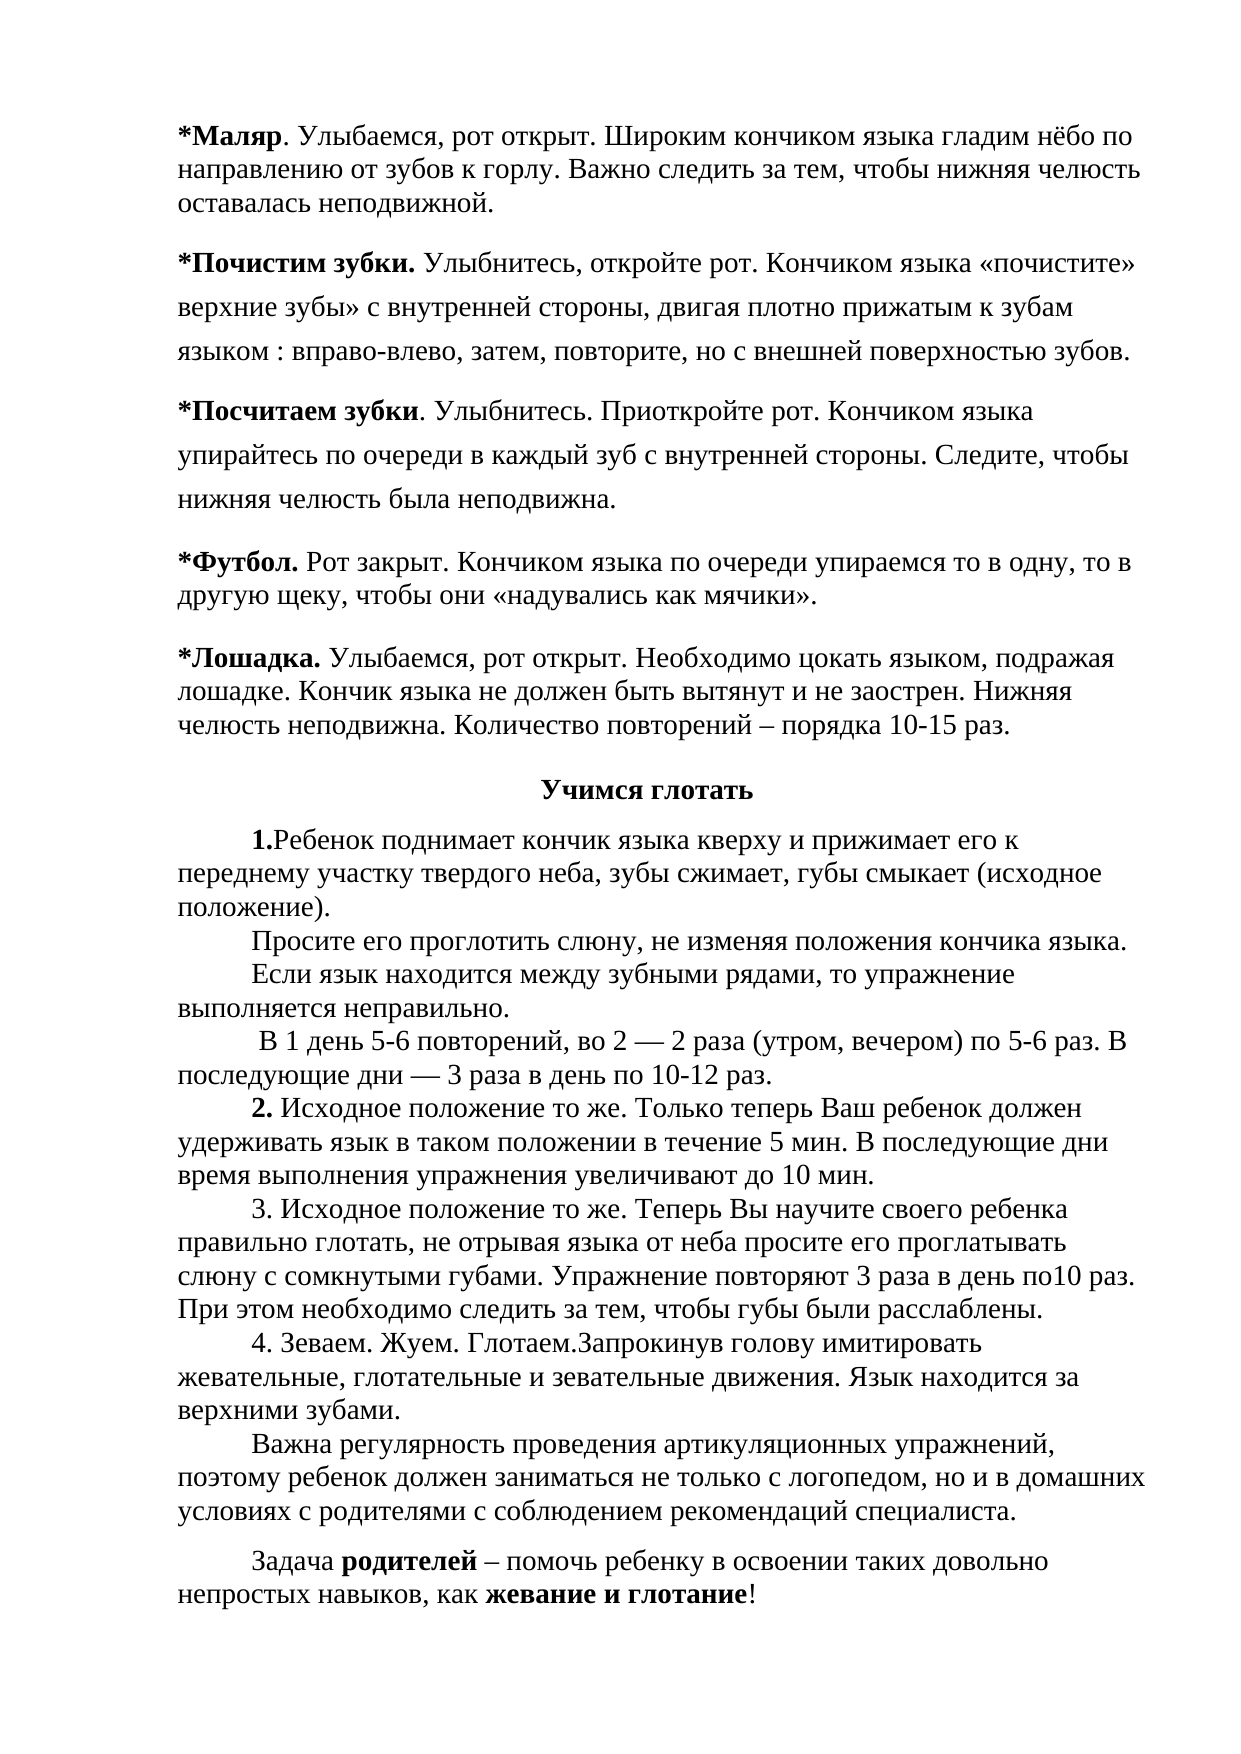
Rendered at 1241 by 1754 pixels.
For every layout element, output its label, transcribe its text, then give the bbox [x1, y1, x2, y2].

text *Футбол. Рот закрыт. Кончиком языка по очереди упираемся то в одну, то в другую щеку, чтобы они «надувались как мячики». [177, 544, 1152, 611]
text Просите его проглотить слюну, не изменяя положения кончика языка. [177, 923, 1152, 956]
text *Посчитаем зубки. Улыбнитесь. Приоткройте рот. Кончиком языка упирайтесь по очереди в каждый зуб с внутренней стороны. Следите, чтобы нижняя челюсть была неподвижна. [177, 383, 1152, 514]
text Важна регулярность проведения артикуляционных упражнений, поэтому ребенок должен заниматься не только с логопедом, но и в домашних условиях с родителями с соблюдением рекомендаций специалиста. [177, 1426, 1152, 1526]
text 1.Ребенок поднимает кончик языка кверху и прижимает его к переднему участку твердого неба, зубы сжимает, губы смыкает (исходное положение). [177, 822, 1152, 923]
text Учимся глотать [466, 772, 1152, 805]
text Если язык находится между зубными рядами, то упражнение выполняется неправильно. [177, 956, 1152, 1023]
text 3. Исходное положение то же. Теперь Вы научите своего ребенка правильно глотать, не отрывая языка от неба просите его проглатывать слюну с сомкнутыми губами. Упражнение повторяют 3 раза в день по10 раз. При этом необходимо следить за тем, чтобы губы были расслаблены. [177, 1191, 1152, 1325]
text В 1 день 5-6 повторений, во 2 — 2 раза (утром, вечером) по 5-6 раз. В последующие дни — 3 раза в день по 10-12 раз. [177, 1023, 1152, 1090]
text *Почистим зубки. Улыбнитесь, откройте рот. Кончиком языка «почистите» верхние зубы» с внутренней стороны, двигая плотно прижатым к зубам языком : вправо-влево, затем, повторите, но с внешней поверхностью зубов. [177, 235, 1152, 367]
text *Маляр. Улыбаемся, рот открыт. Широким кончиком языка гладим нёбо по направлению от зубов к горлу. Важно следить за тем, чтобы нижняя челюсть оставалась неподвижной. [177, 118, 1152, 219]
text 4. Зеваем. Жуем. Глотаем.Запрокинув голову имитировать жевательные, глотательные и зевательные движения. Язык находится за верхними зубами. [177, 1325, 1152, 1426]
text *Лошадка. Улыбаемся, рот открыт. Необходимо цокать языком, подражая лошадке. Кончик языка не должен быть вытянут и не заострен. Нижняя челюсть неподвижна. Количество повторений – порядка 10-15 раз. [177, 640, 1152, 741]
text Задача родителей – помочь ребенку в освоении таких довольно непростых навыков, как жевание и глотание! [177, 1543, 1152, 1636]
text 2. Исходное положение то же. Только теперь Ваш ребенок должен удерживать язык в таком положении в течение 5 мин. В последующие дни время выполнения упражнения увеличивают до 10 мин. [177, 1090, 1152, 1191]
